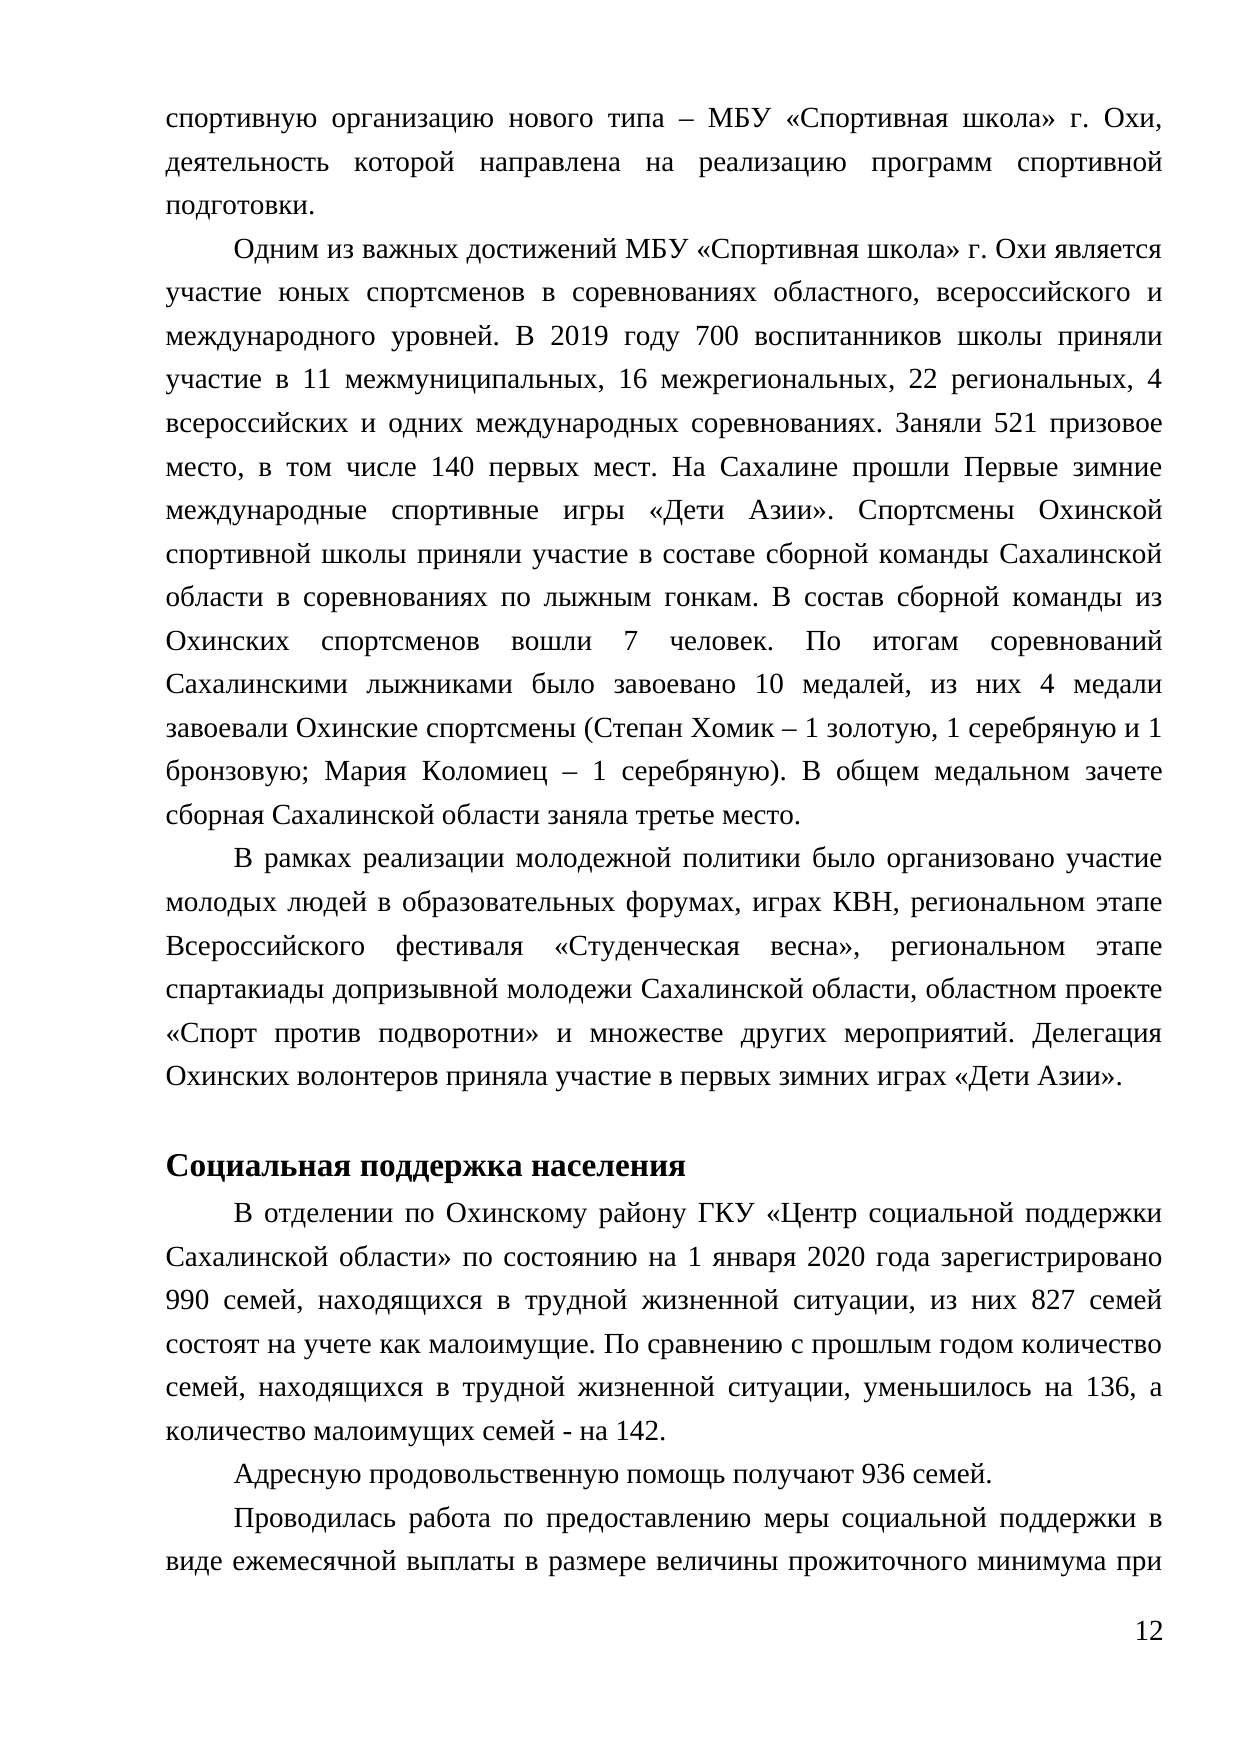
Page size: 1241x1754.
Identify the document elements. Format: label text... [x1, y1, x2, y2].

text В рамках реализации молодежной политики было организовано участие молодых людей в образовательных форумах, играх КВН, региональном этапе Всероссийского фестиваля «Студенческая весна», региональном этапе спартакиады допризывной молодежи Сахалинской области, областном проекте «Спорт против подворотни» и множестве других мероприятий. Делегация Охинских волонтеров приняла участие в первых зимних играх «Дети Азии». [165, 841, 1163, 1092]
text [165, 100, 1163, 221]
text Адресную продовольственную помощь получают 936 семей. [165, 1456, 1163, 1490]
text В отделении по Охинскому району ГКУ «Центр социальной поддержки Сахалинской области» по состоянию на 1 января 2020 года зарегистрировано 990 семей, находящихся в трудной жизненной ситуации, из них 827 семей состоят на учете как малоимущие. По сравнению с прошлым годом количество семей, находящихся в трудной жизненной ситуации, уменьшилось на 136, а количество малоимущих семей - на 142. [165, 1195, 1163, 1446]
text Одним из важных достижений МБУ «Спортивная школа» г. Охи является участие юных спортсменов в соревнованиях областного, всероссийского и международного уровней. В 2019 году 700 воспитанников школы приняли участие в 11 межмуниципальных, 16 межрегиональных, 22 региональных, 4 всероссийских и одних международных соревнованиях. Заняли 521 призовое место, в том числе 140 первых мест. На Сахалине прошли Первые зимние международные спортивные игры «Дети Азии». Спортсмены Охинской спортивной школы приняли участие в составе сборной команды Сахалинской области в соревнованиях по лыжным гонкам. В состав сборной команды из Охинских спортсменов вошли 7 человек. По итогам соревнований Сахалинскими лыжниками было завоевано 10 медалей, из них 4 медали завоевали Охинские спортсмены (Степан Хомик – 1 золотую, 1 серебряную и 1 бронзовую; Мария Коломиец – 1 серебряную). В общем медальном зачете сборная Сахалинской области заняла третье место. [165, 231, 1163, 831]
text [165, 1500, 1163, 1577]
text Социальная поддержка населения [165, 1145, 1163, 1184]
